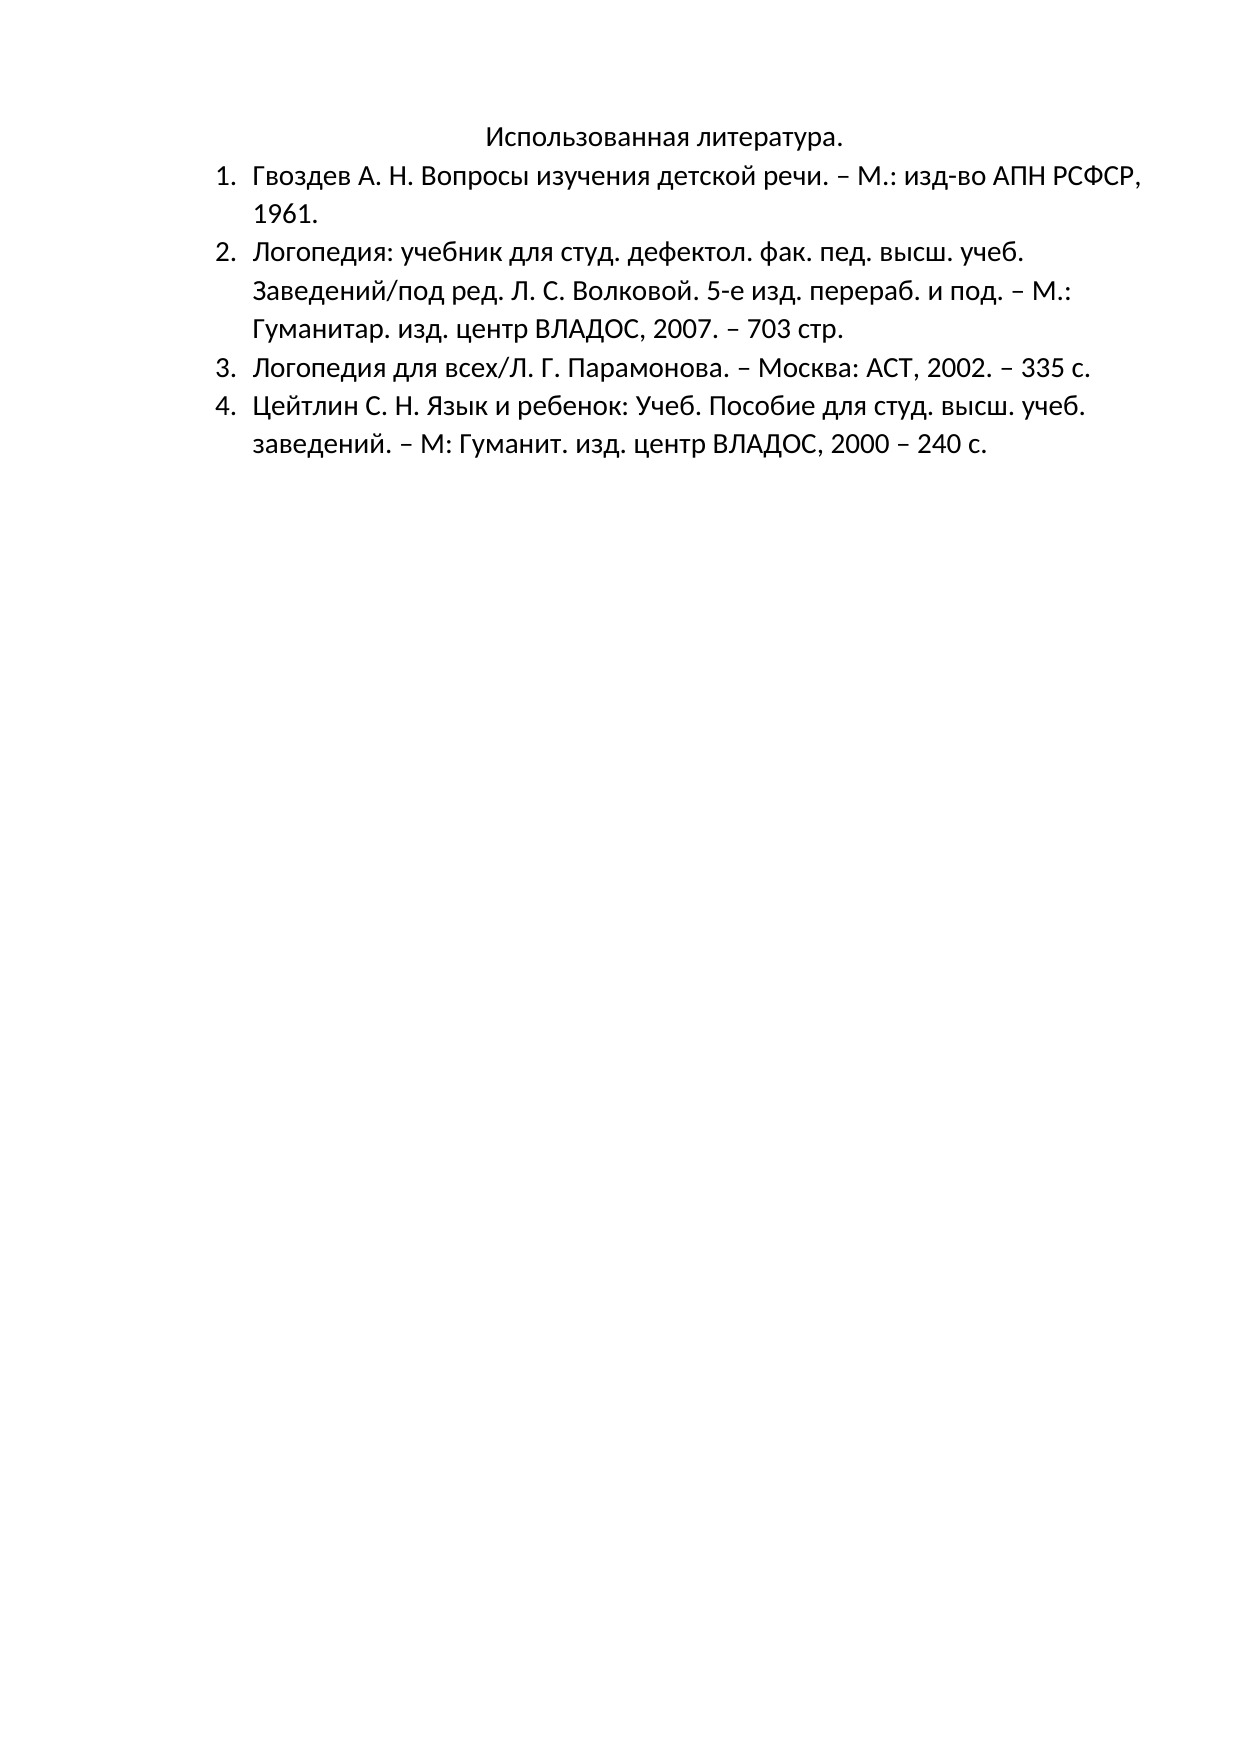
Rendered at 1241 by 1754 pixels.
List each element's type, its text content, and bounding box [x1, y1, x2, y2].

list Гвоздев А. Н. Вопросы изучения детской речи. – М.: изд-во АПН РСФСР, 1961. [215, 157, 1152, 231]
list Логопедия: учебник для студ. дефектол. фак. пед. высш. учеб. Заведений/под ред. Л. С. Волковой. 5-е изд. перераб. и под. – М.: Гуманитар. изд. центр ВЛАДОС, 2007. – 703 стр. [215, 233, 1152, 346]
list Цейтлин С. Н. Язык и ребенок: Учеб. Пособие для студ. высш. учеб. заведений. – М: Гуманит. изд. центр ВЛАДОС, 2000 – 240 с. [215, 387, 1152, 461]
text Использованная литература. [177, 118, 1152, 154]
list Логопедия для всех/Л. Г. Парамонова. – Москва: АСТ, 2002. – 335 с. [215, 349, 1152, 384]
